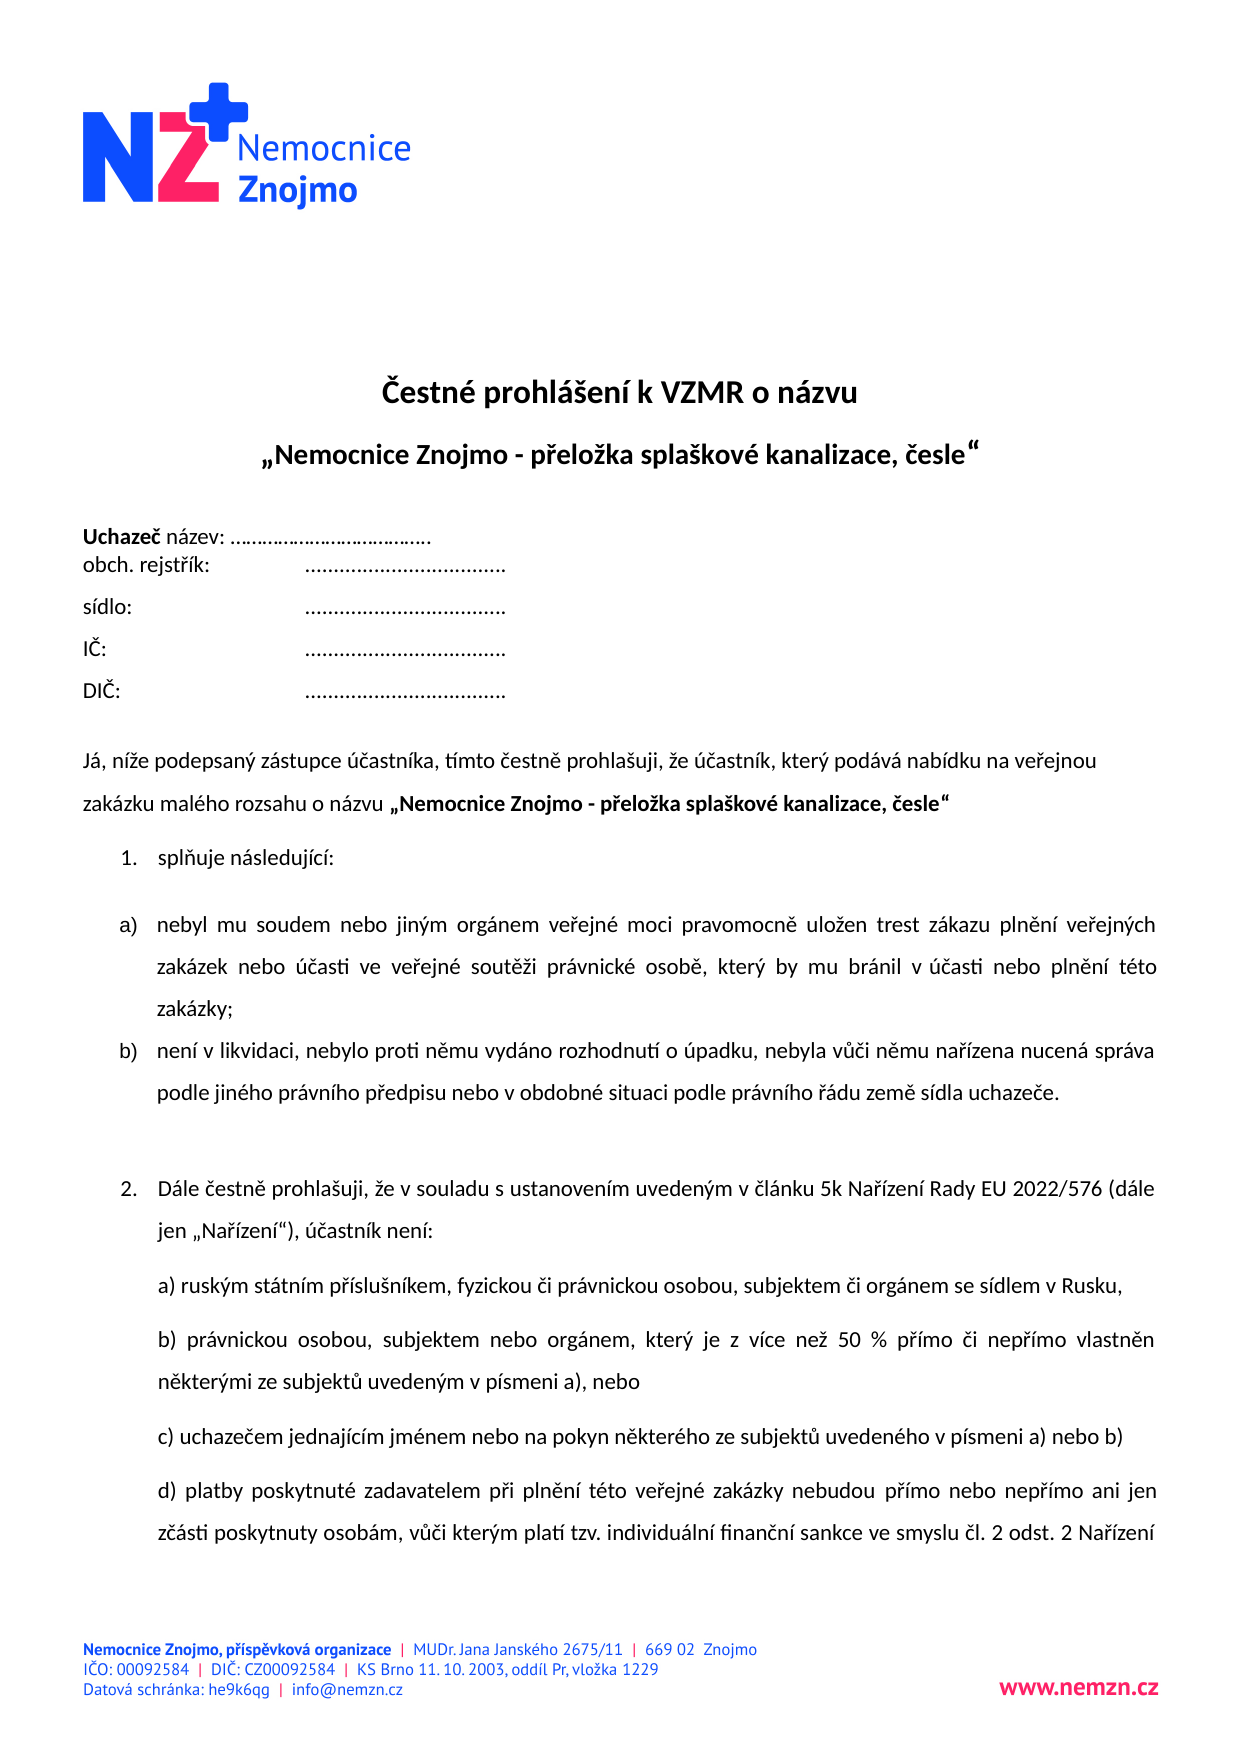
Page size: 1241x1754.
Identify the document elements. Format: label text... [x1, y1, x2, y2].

text Já, níže podepsaný zástupce účastníka, tímto čestně prohlašuji, že účastník, který podává nabídku na veřejnou zakázku malého rozsahu o názvu „Nemocnice Znojmo - přeložka splaškové kanalizace, česle“ [83, 747, 1157, 817]
text „Nemocnice Znojmo - přeložka splaškové kanalizace, česle“ [83, 432, 1157, 473]
text sídlo: ................................... [83, 592, 1157, 620]
picture [0, 0, 1241, 221]
list nebyl mu soudem nebo jiným orgánem veřejné moci pravomocně uložen trest zákazu plnění veřejných zakázek nebo účasti ve veřejné soutěži právnické osobě, který by mu bránil v účasti nebo plnění této zakázky; [119, 910, 1157, 1022]
text obch. rejstřík: ................................... [83, 550, 1157, 578]
text DIČ: ................................... [83, 676, 1157, 704]
picture [0, 1631, 1241, 1754]
text b) právnickou osobou, subjektem nebo orgánem, který je z více než 50 % přímo či nepřímo vlastněn některými ze subjektů uvedeným v písmeni a), nebo [158, 1325, 1157, 1395]
text IČ: ................................... [83, 634, 1157, 662]
text c) uchazečem jednajícím jménem nebo na pokyn některého ze subjektů uvedeného v písmeni a) nebo b) [158, 1422, 1157, 1450]
text a) ruským státním příslušníkem, fyzickou či právnickou osobou, subjektem či orgánem se sídlem v Rusku, [158, 1271, 1157, 1299]
list splňuje následující: [120, 843, 1157, 871]
text Čestné prohlášení k VZMR o názvu [83, 371, 1157, 412]
list není v likvidaci, nebylo proti němu vydáno rozhodnutí o úpadku, nebyla vůči němu nařízena nucená správa podle jiného právního předpisu nebo v obdobné situaci podle právního řádu země sídla uchazeče. [119, 1036, 1157, 1106]
list Dále čestně prohlašuji, že v souladu s ustanovením uvedeným v článku 5k Nařízení Rady EU 2022/576 (dále jen „Nařízení“), účastník není: [120, 1174, 1157, 1244]
